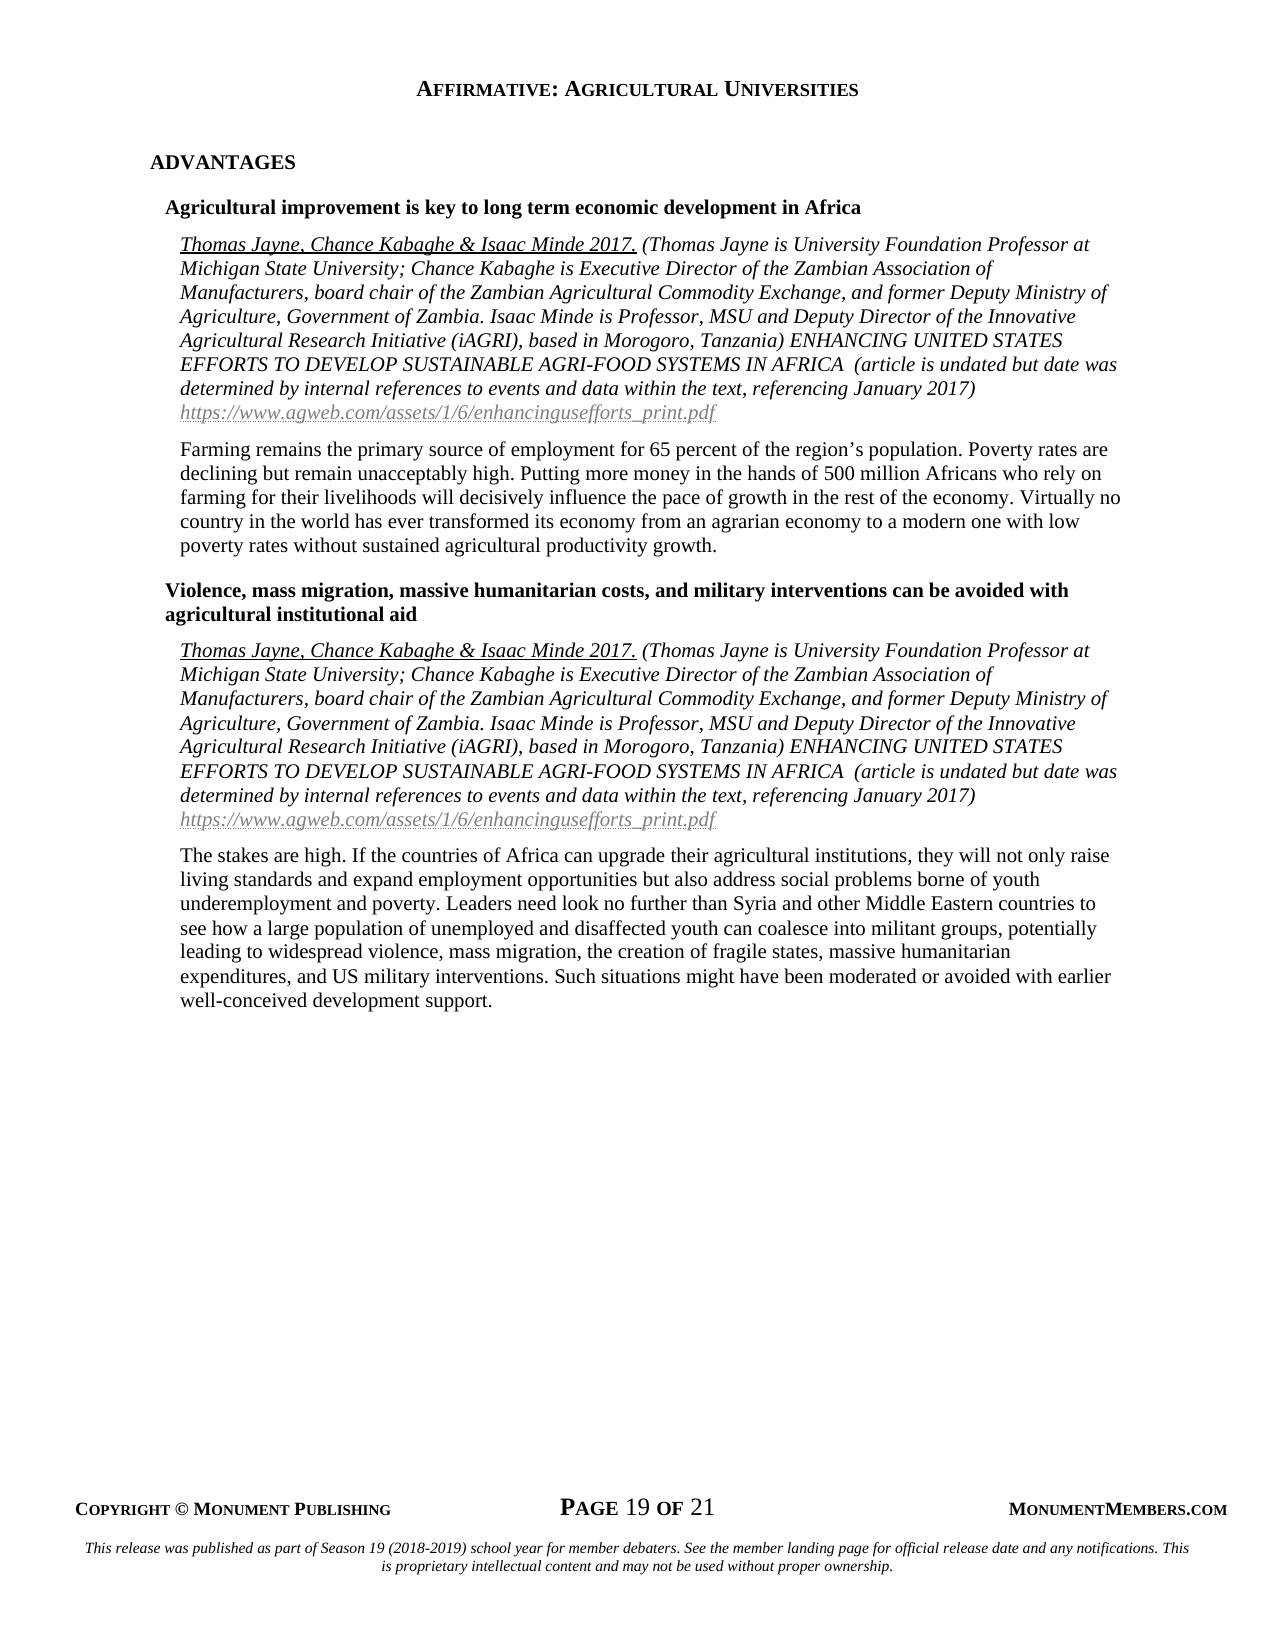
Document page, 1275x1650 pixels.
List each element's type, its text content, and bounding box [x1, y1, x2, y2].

text Farming remains the primary source of employment for 65 percent of the region’s population. Poverty rates are declining but remain unacceptably high. Putting more money in the hands of 500 million Africans who rely on farming for their livelihoods will decisively influence the pace of growth in the rest of the economy. Virtually no country in the world has ever transformed its economy from an agrarian economy to a modern one with low poverty rates without sustained agricultural productivity growth. [180, 436, 1125, 557]
text Thomas Jayne, Chance Kabaghe & Isaac Minde 2017. (Thomas Jayne is University Foundation Professor at Michigan State University; Chance Kabaghe is Executive Director of the Zambian Association of Manufacturers, board chair of the Zambian Agricultural Commodity Exchange, and former Deputy Ministry of Agriculture, Government of Zambia. Isaac Minde is Professor, MSU and Deputy Director of the Innovative Agricultural Research Initiative (iAGRI), based in Morogoro, Tanzania) ENHANCING UNITED STATES EFFORTS TO DEVELOP SUSTAINABLE AGRI-FOOD SYSTEMS IN AFRICA (article is undated but date was determined by internal references to events and data within the text, referencing January 2017) https://www.agweb.com/assets/1/6/enhancingusefforts_print.pdf [180, 231, 1125, 424]
text Violence, mass migration, massive humanitarian costs, and military interventions can be avoided with agricultural institutional aid [165, 578, 1125, 626]
text The stakes are high. If the countries of Africa can upgrade their agricultural institutions, they will not only raise living standards and expand employment opportunities but also address social problems borne of youth underemployment and poverty. Leaders need look no further than Syria and other Middle Eastern countries to see how a large population of unemployed and disaffected youth can coalesce into militant groups, potentially leading to widespread violence, mass migration, the creation of fragile states, massive humanitarian expenditures, and US military interventions. Such situations might have been moderated or avoided with earlier well-conceived development support. [180, 843, 1125, 1012]
text Thomas Jayne, Chance Kabaghe & Isaac Minde 2017. (Thomas Jayne is University Foundation Professor at Michigan State University; Chance Kabaghe is Executive Director of the Zambian Association of Manufacturers, board chair of the Zambian Agricultural Commodity Exchange, and former Deputy Ministry of Agriculture, Government of Zambia. Isaac Minde is Professor, MSU and Deputy Director of the Innovative Agricultural Research Initiative (iAGRI), based in Morogoro, Tanzania) ENHANCING UNITED STATES EFFORTS TO DEVELOP SUSTAINABLE AGRI-FOOD SYSTEMS IN AFRICA (article is undated but date was determined by internal references to events and data within the text, referencing January 2017) https://www.agweb.com/assets/1/6/enhancingusefforts_print.pdf [180, 638, 1125, 831]
text ADVANTAGES [150, 150, 1125, 174]
text Agricultural improvement is key to long term economic development in Africa [165, 195, 1125, 219]
